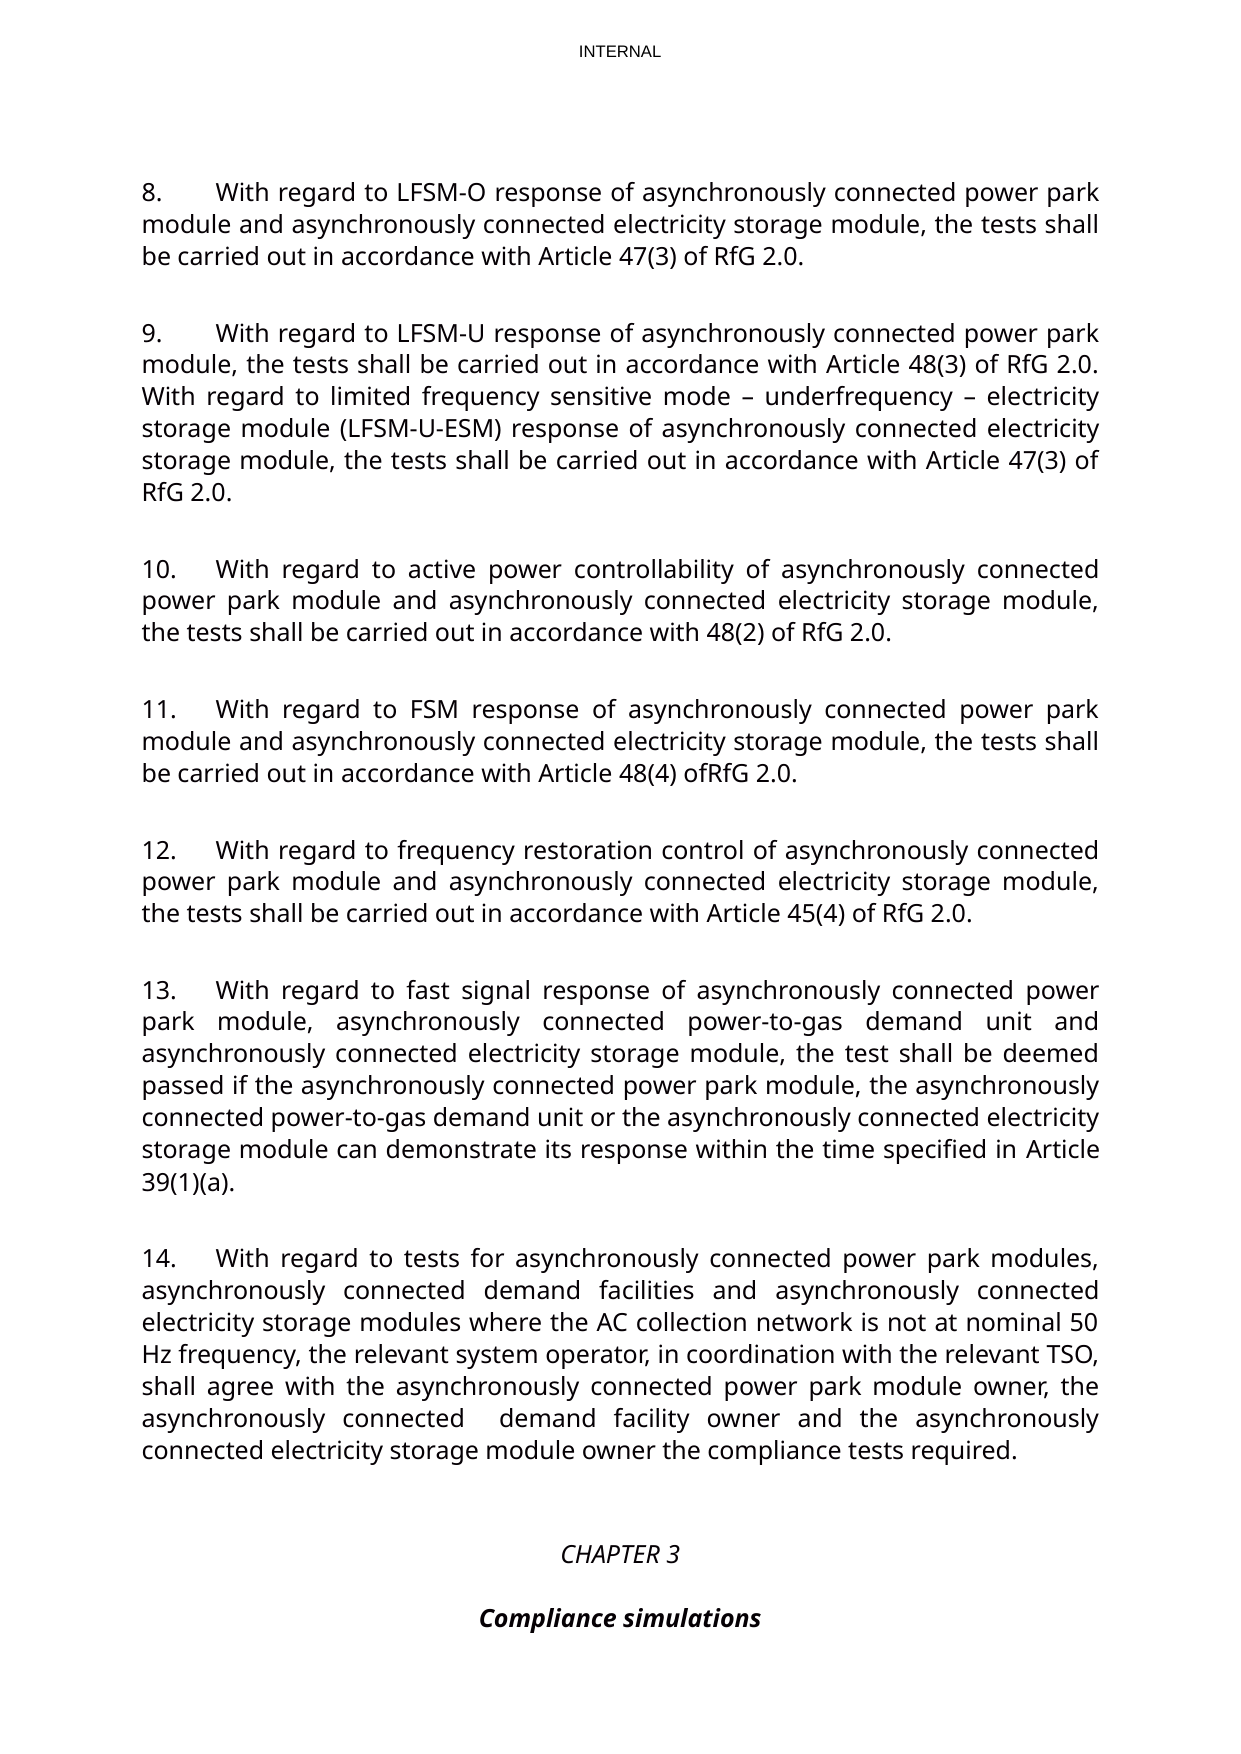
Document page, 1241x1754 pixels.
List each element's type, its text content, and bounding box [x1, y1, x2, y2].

list With regard to fast signal response of asynchronously connected power park module, asynchronously connected power-to-gas demand unit and asynchronously connected electricity storage module, the test shall be deemed passed if the asynchronously connected power park module, the asynchronously connected power-to-gas demand unit or the asynchronously connected electricity storage module can demonstrate its response within the time specified in Article 39(1)(a). [141, 974, 1100, 1198]
list With regard to LFSM-U response of asynchronously connected power park module, the tests shall be carried out in accordance with Article 48(3) of RfG 2.0. With regard to limited frequency sensitive mode – underfrequency – electricity storage module (LFSM-U-ESM) response of asynchronously connected electricity storage module, the tests shall be carried out in accordance with Article 47(3) of RfG 2.0. [141, 317, 1100, 509]
list With regard to tests for asynchronously connected power park modules, asynchronously connected demand facilities and asynchronously connected electricity storage modules where the AC collection network is not at nominal 50 Hz frequency, the relevant system operator, in coordination with the relevant TSO, shall agree with the asynchronously connected power park module owner, the asynchronously connected demand facility owner and the asynchronously connected electricity storage module owner the compliance tests required. [141, 1242, 1100, 1467]
text CHAPTER 3 [140, 1537, 1100, 1571]
list With regard to active power controllability of asynchronously connected power park module and asynchronously connected electricity storage module, the tests shall be carried out in accordance with 48(2) of RfG 2.0. [141, 553, 1100, 649]
list With regard to FSM response of asynchronously connected power park module and asynchronously connected electricity storage module, the tests shall be carried out in accordance with Article 48(4) ofRfG 2.0. [141, 693, 1100, 789]
list With regard to frequency restoration control of asynchronously connected power park module and asynchronously connected electricity storage module, the tests shall be carried out in accordance with Article 45(4) of RfG 2.0. [141, 834, 1100, 930]
text Compliance simulations [140, 1601, 1100, 1635]
list With regard to LFSM-O response of asynchronously connected power park module and asynchronously connected electricity storage module, the tests shall be carried out in accordance with Article 47(3) of RfG 2.0. [141, 176, 1100, 272]
